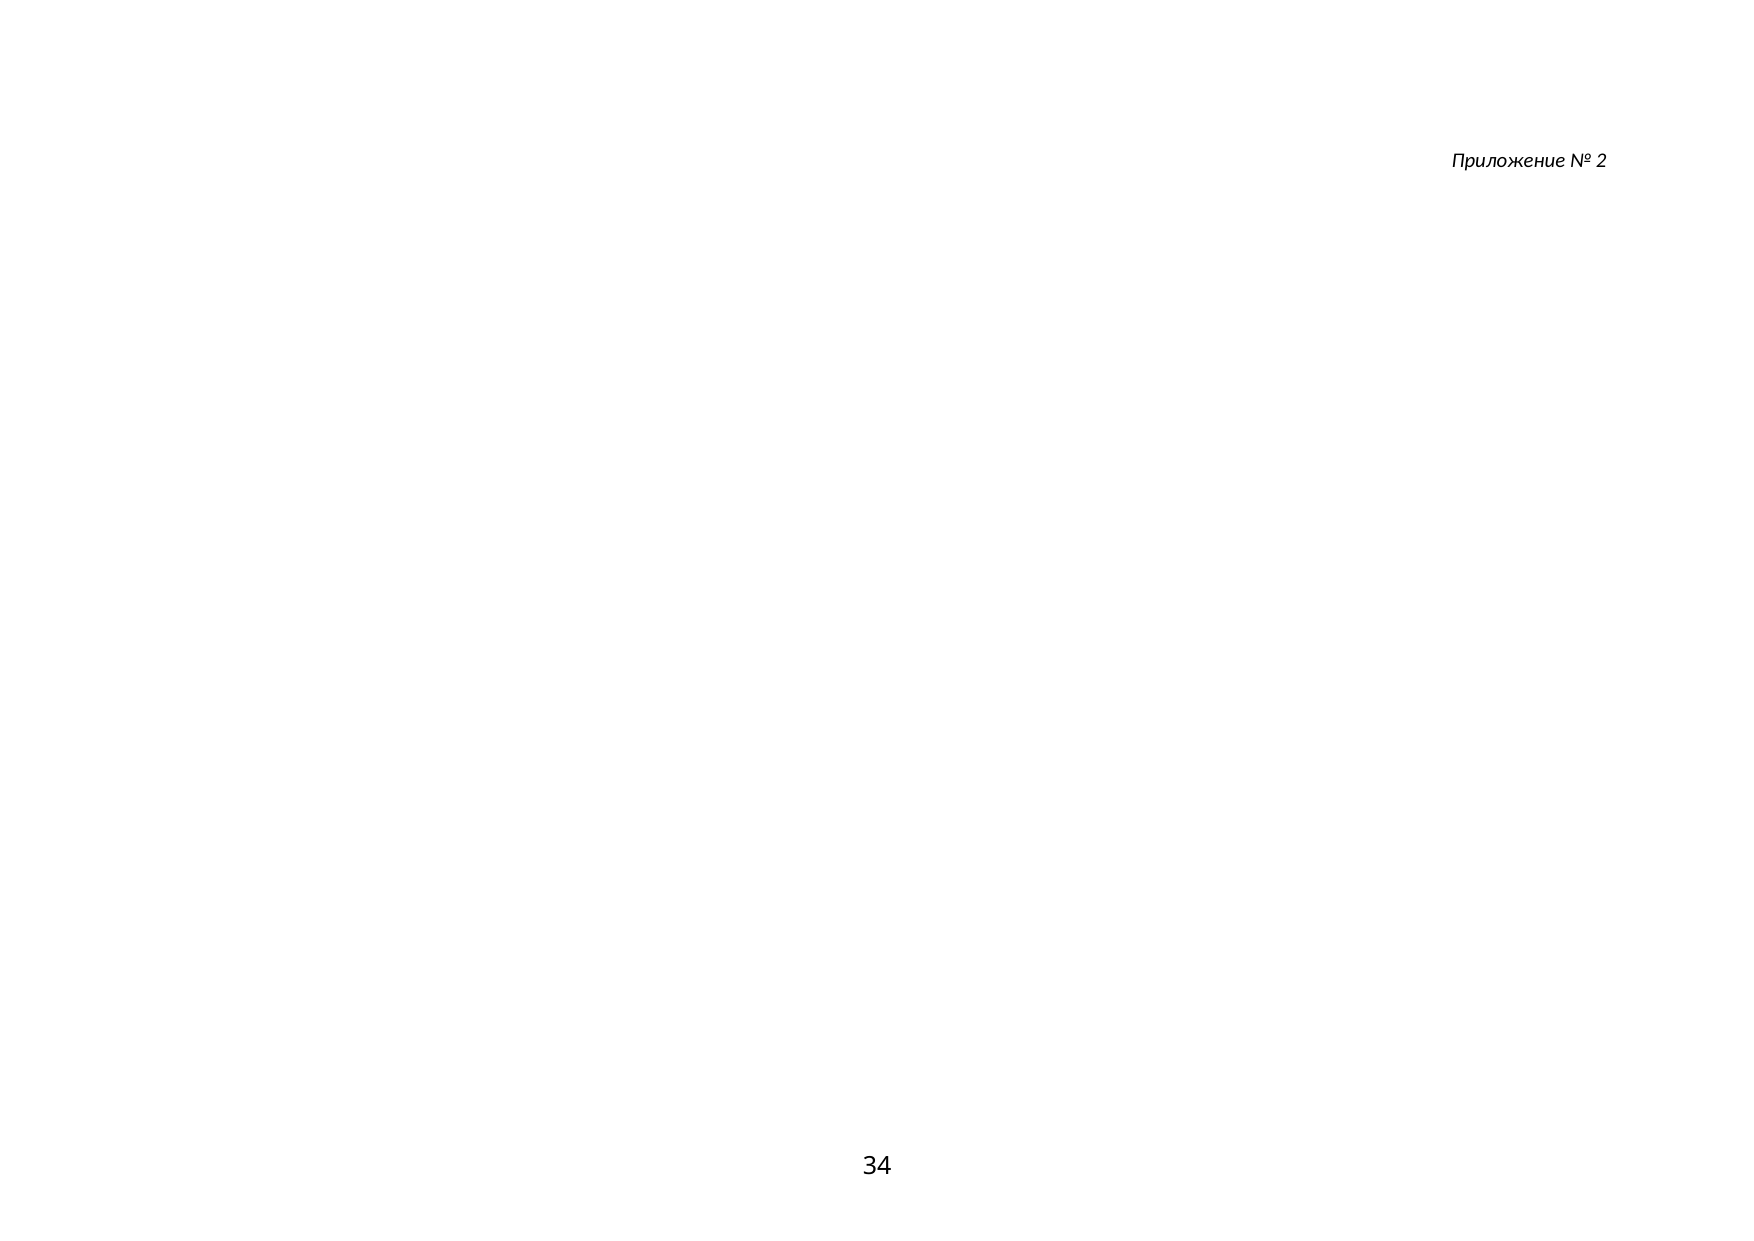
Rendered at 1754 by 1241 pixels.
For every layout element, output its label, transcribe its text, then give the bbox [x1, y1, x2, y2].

text Приложение № 2 [148, 148, 1606, 173]
